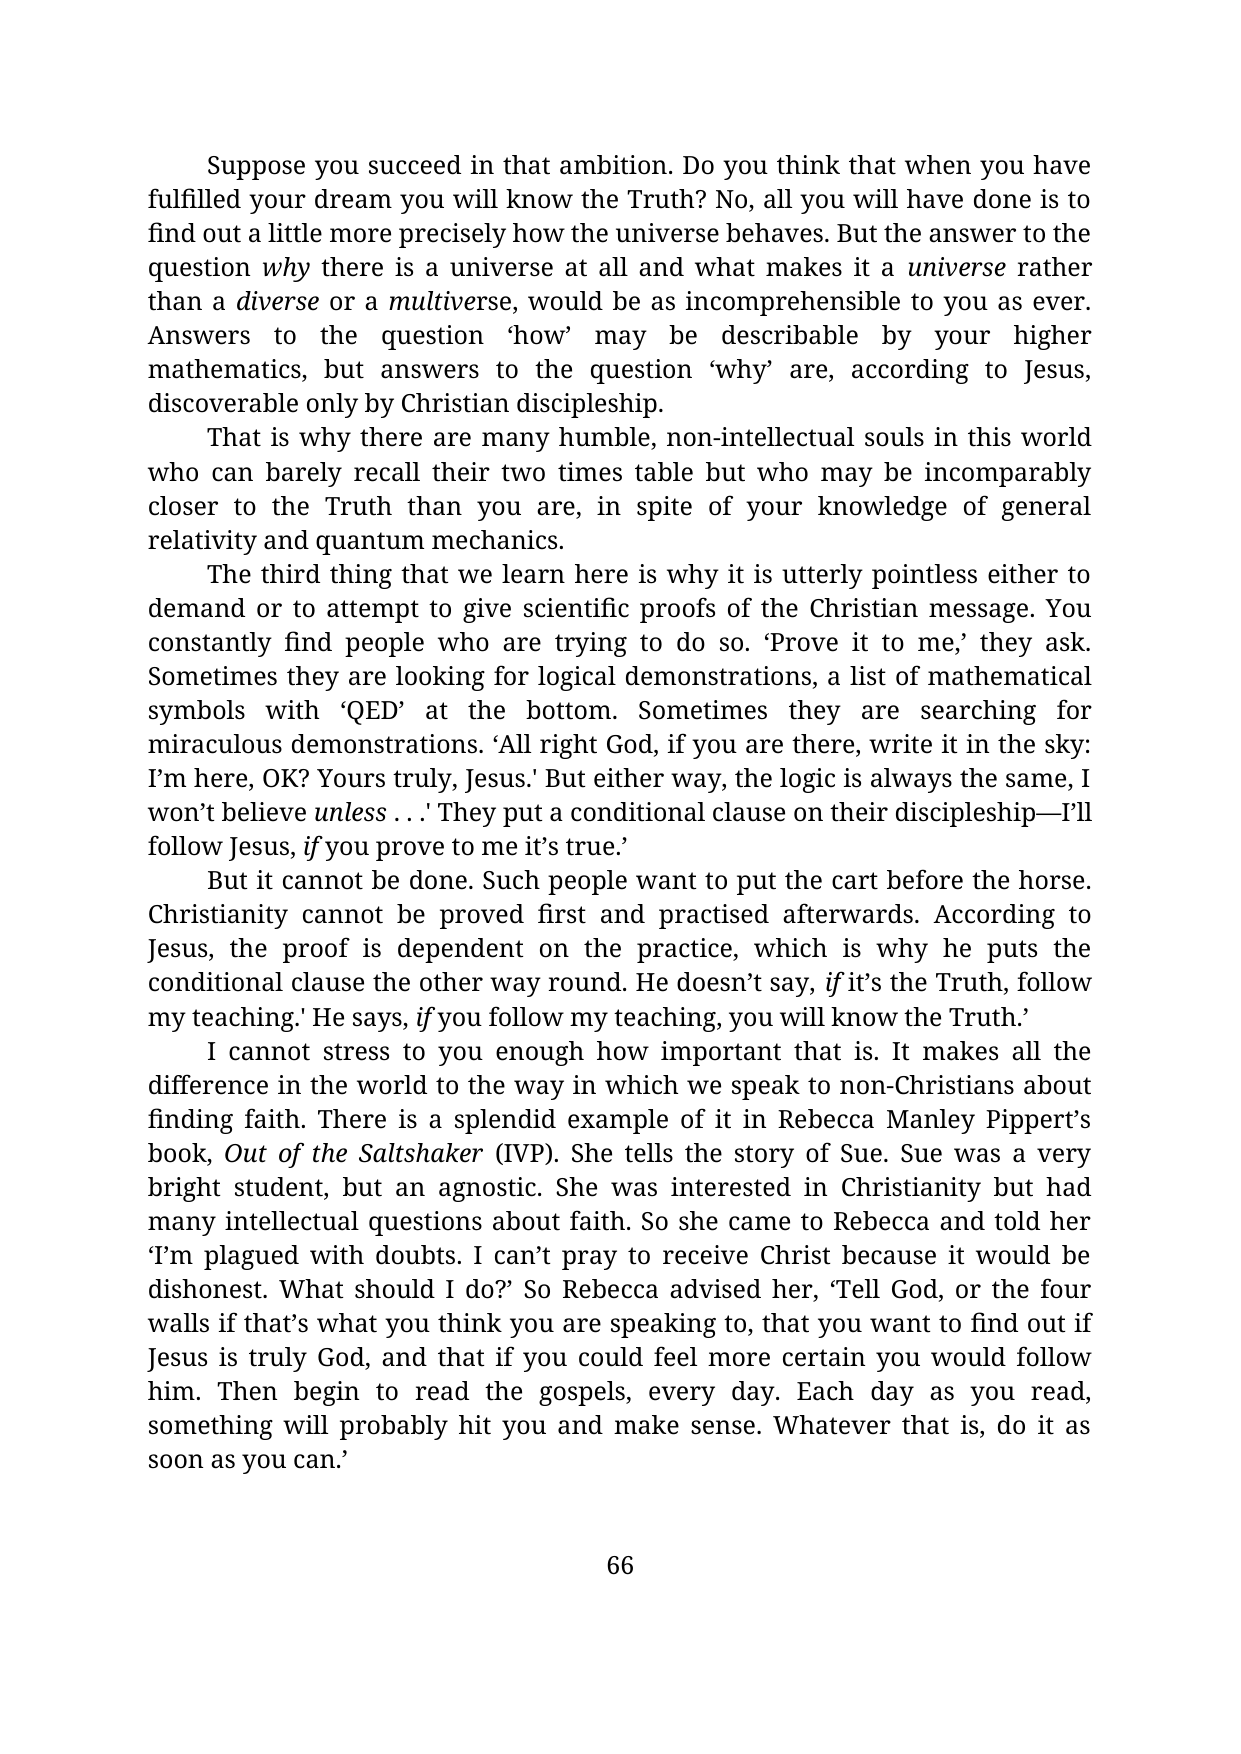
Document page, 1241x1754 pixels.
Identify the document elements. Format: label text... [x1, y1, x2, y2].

text The third thing that we learn here is why it is utterly pointless either to demand or to attempt to give scientific proofs of the Christian message. You constantly find people who are trying to do so. ‘Prove it to me,’ they ask. Sometimes they are looking for logical demonstrations, a list of mathematical symbols with ‘QED’ at the bottom. Sometimes they are searching for miraculous demonstrations. ‘All right God, if you are there, write it in the sky: I’m here, OK? Yours truly, Jesus.' But either way, the logic is always the same, I won’t believe unless . . .' They put a conditional clause on their discipleship—I’ll follow Jesus, if you prove to me it’s true.’ [148, 556, 1093, 863]
text But it cannot be done. Such people want to put the cart before the horse. Christianity cannot be proved first and practised afterwards. According to Jesus, the proof is dependent on the practice, which is why he puts the conditional clause the other way round. He doesn’t say, if it’s the Truth, follow my teaching.' He says, if you follow my teaching, you will know the Truth.’ [148, 863, 1093, 1033]
text Suppose you succeed in that ambition. Do you think that when you have fulfilled your dream you will know the Truth? No, all you will have done is to find out a little more precisely how the universe behaves. But the answer to the question why there is a universe at all and what makes it a universe rather than a diverse or a multiverse, would be as incomprehensible to you as ever. Answers to the question ‘how’ may be describable by your higher mathematics, but answers to the question ‘why’ are, according to Jesus, discoverable only by Christian discipleship. [148, 148, 1093, 420]
text That is why there are many humble, non-intellectual souls in this world who can barely recall their two times table but who may be incomparably closer to the Truth than you are, in spite of your knowledge of general relativity and quantum mechanics. [148, 420, 1093, 556]
text I cannot stress to you enough how important that is. It makes all the difference in the world to the way in which we speak to non-Christians about finding faith. There is a splendid example of it in Rebecca Manley Pippert’s book, Out of the Saltshaker (IVP). She tells the story of Sue. Sue was a very bright student, but an agnostic. She was interested in Christianity but had many intellectual questions about faith. So she came to Rebecca and told her ‘I’m plagued with doubts. I can’t pray to receive Christ because it would be dishonest. What should I do?’ So Rebecca advised her, ‘Tell God, or the four walls if that’s what you think you are speaking to, that you want to find out if Jesus is truly God, and that if you could feel more certain you would follow him. Then begin to read the gospels, every day. Each day as you read, something will probably hit you and make sense. Whatever that is, do it as soon as you can.’ [148, 1033, 1093, 1476]
